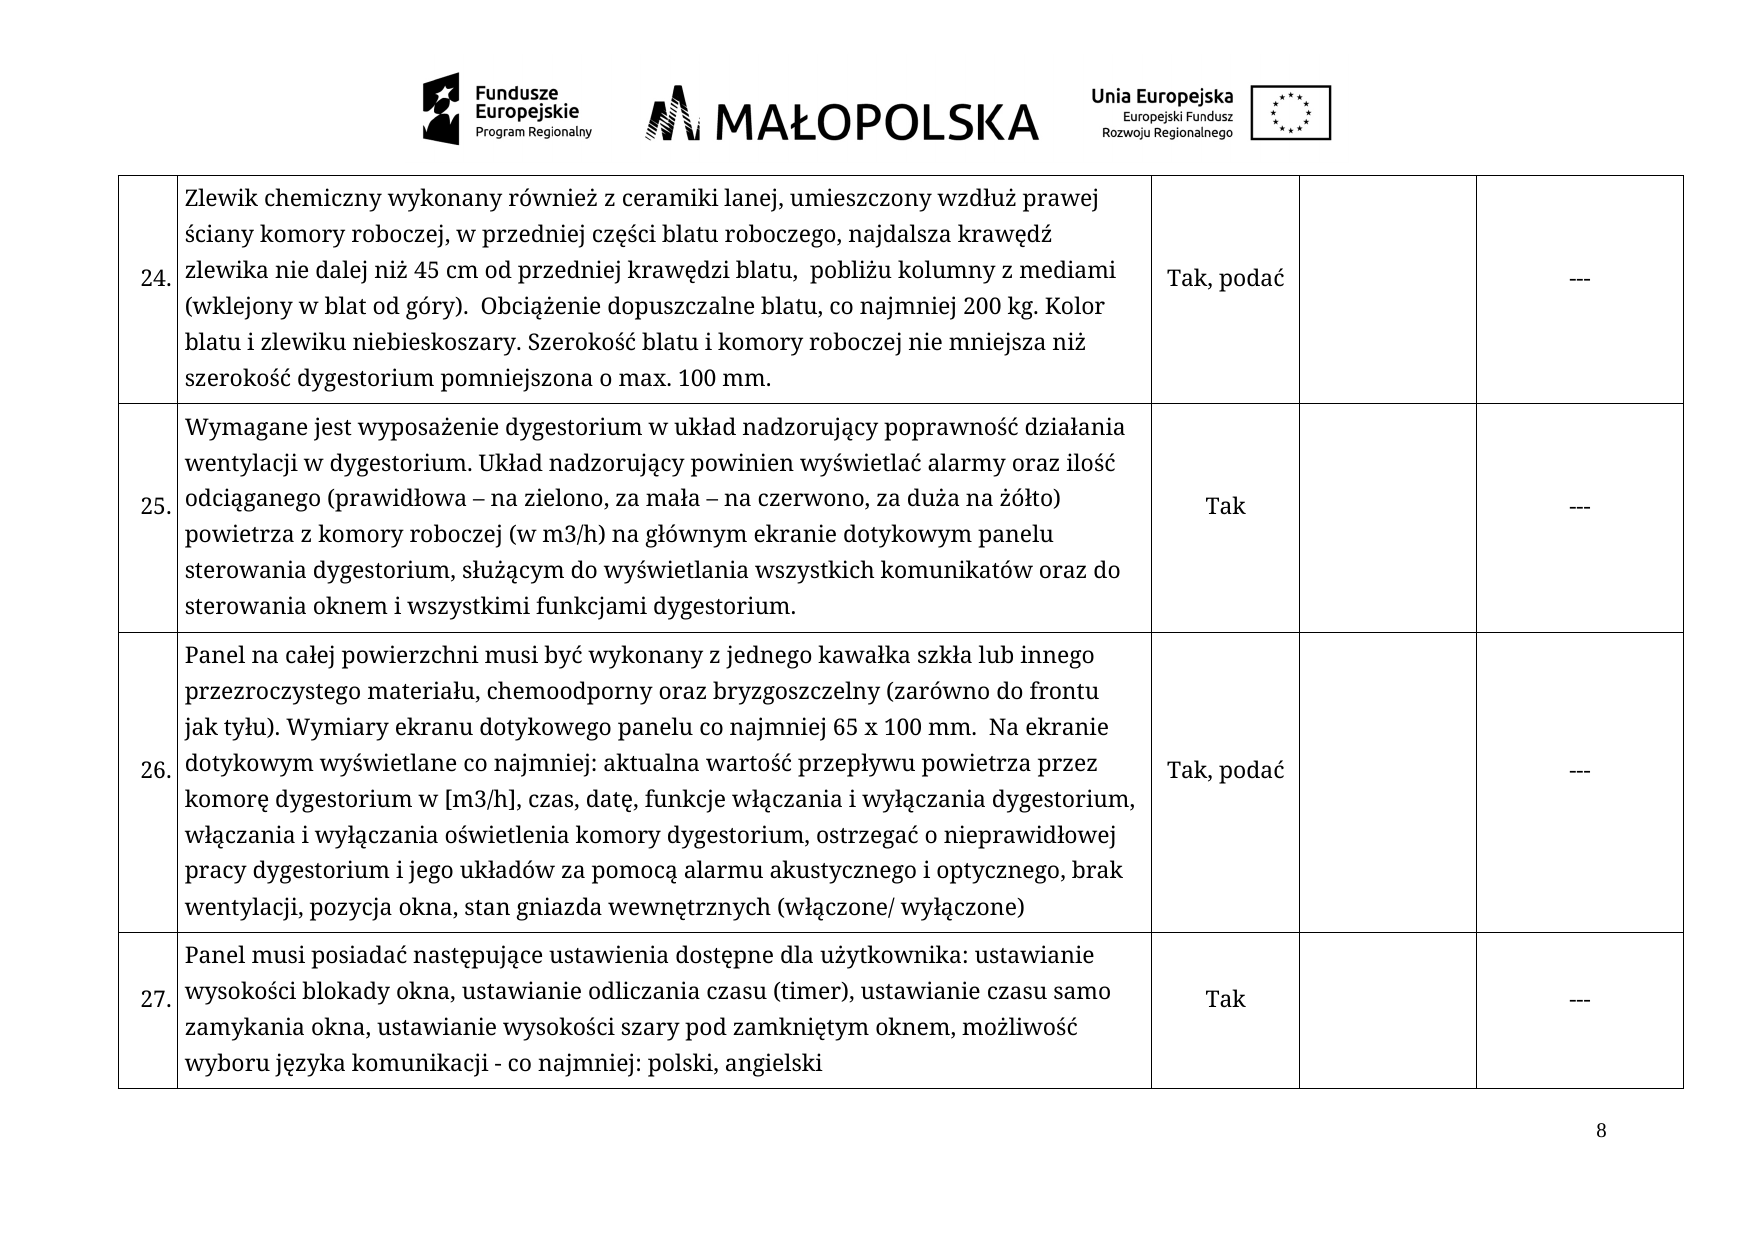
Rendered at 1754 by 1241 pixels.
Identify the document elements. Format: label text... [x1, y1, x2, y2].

table_cell [1300, 176, 1476, 403]
picture [405, 54, 1349, 163]
table_cell [119, 404, 177, 632]
table_cell Tak [1152, 933, 1299, 1088]
table_cell --- [1477, 404, 1683, 632]
table_cell --- [1477, 176, 1683, 403]
table_cell --- [1477, 933, 1683, 1088]
table_cell Tak, podać [1152, 176, 1299, 403]
table_cell [119, 633, 177, 932]
table_cell Zlewik chemiczny wykonany również z ceramiki lanej, umieszczony wzdłuż prawej ściany komory roboczej, w przedniej części blatu roboczego, najdalsza krawędź zlewika nie dalej niż 45 cm od przedniej krawędzi blatu, pobliżu kolumny z mediami (wklejony w blat od góry). Obciążenie dopuszczalne blatu, co najmniej 200 kg. Kolor blatu i zlewiku niebieskoszary. Szerokość blatu i komory roboczej nie mniejsza niż szerokość dygestorium pomniejszona o max. 100 mm. [178, 176, 1151, 403]
table_cell [119, 176, 177, 403]
table_cell Wymagane jest wyposażenie dygestorium w układ nadzorujący poprawność działania wentylacji w dygestorium. Układ nadzorujący powinien wyświetlać alarmy oraz ilość odciąganego (prawidłowa – na zielono, za mała – na czerwono, za duża na żółto) powietrza z komory roboczej (w m3/h) na głównym ekranie dotykowym panelu sterowania dygestorium, służącym do wyświetlania wszystkich komunikatów oraz do sterowania oknem i wszystkimi funkcjami dygestorium. [178, 404, 1151, 632]
table_cell [119, 933, 177, 1088]
table_cell Tak, podać [1152, 633, 1299, 932]
table_cell --- [1477, 633, 1683, 932]
table_cell [1300, 633, 1476, 932]
table_cell Panel na całej powierzchni musi być wykonany z jednego kawałka szkła lub innego przezroczystego materiału, chemoodporny oraz bryzgoszczelny (zarówno do frontu jak tyłu). Wymiary ekranu dotykowego panelu co najmniej 65 x 100 mm. Na ekranie dotykowym wyświetlane co najmniej: aktualna wartość przepływu powietrza przez komorę dygestorium w [m3/h], czas, datę, funkcje włączania i wyłączania dygestorium, włączania i wyłączania oświetlenia komory dygestorium, ostrzegać o nieprawidłowej pracy dygestorium i jego układów za pomocą alarmu akustycznego i optycznego, brak wentylacji, pozycja okna, stan gniazda wewnętrznych (włączone/ wyłączone) [178, 633, 1151, 932]
table_cell Panel musi posiadać następujące ustawienia dostępne dla użytkownika: ustawianie wysokości blokady okna, ustawianie odliczania czasu (timer), ustawianie czasu samo zamykania okna, ustawianie wysokości szary pod zamkniętym oknem, możliwość wyboru języka komunikacji - co najmniej: polski, angielski [178, 933, 1151, 1088]
table_cell [1300, 933, 1476, 1088]
table_cell [1300, 404, 1476, 632]
table_cell Tak [1152, 404, 1299, 632]
